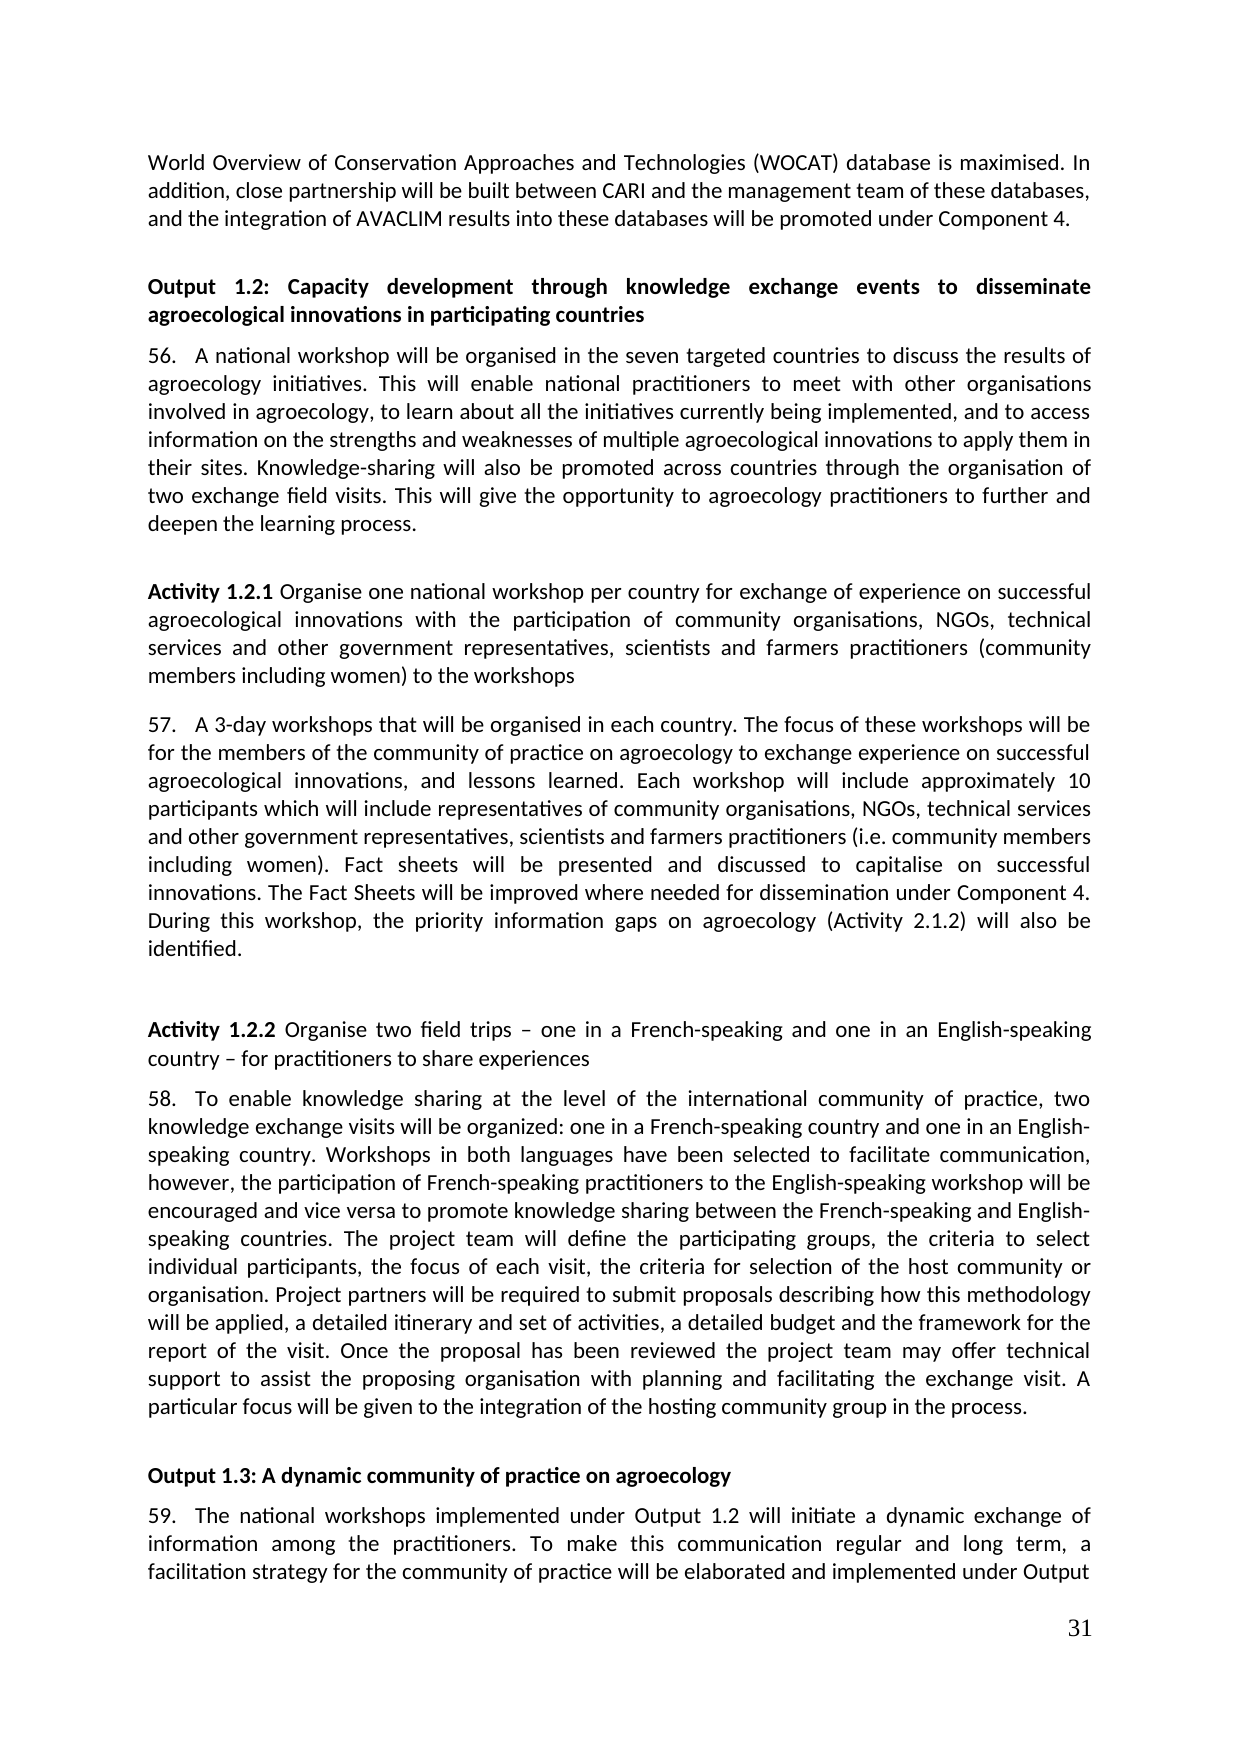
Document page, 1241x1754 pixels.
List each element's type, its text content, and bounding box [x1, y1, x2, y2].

text Activity 1.2.2 Organise two field trips – one in a French-speaking and one in an English-speaking country – for practitioners to share experiences [148, 1016, 1092, 1072]
text Activity 1.2.1 Organise one national workshop per country for exchange of experience on successful agroecological innovations with the participation of community organisations, NGOs, technical services and other government representatives, scientists and farmers practitioners (community members including women) to the workshops [148, 577, 1092, 689]
list A 3-day workshops that will be organised in each country. The focus of these workshops will be for the members of the community of practice on agroecology to exchange experience on successful agroecological innovations, and lessons learned. Each workshop will include approximately 10 participants which will include representatives of community organisations, NGOs, technical services and other government representatives, scientists and farmers practitioners (i.e. community members including women). Fact sheets will be presented and discussed to capitalise on successful innovations. The Fact Sheets will be improved where needed for dissemination under Component 4. During this workshop, the priority information gaps on agroecology (Activity 2.1.2) will also be identified. [148, 710, 1092, 963]
list A national workshop will be organised in the seven targeted countries to discuss the results of agroecology initiatives. This will enable national practitioners to meet with other organisations involved in agroecology, to learn about all the initiatives currently being implemented, and to access information on the strengths and weaknesses of multiple agroecological innovations to apply them in their sites. Knowledge-sharing will also be promoted across countries through the organisation of two exchange field visits. This will give the opportunity to agroecology practitioners to further and deepen the learning process. [148, 341, 1092, 537]
list To enable knowledge sharing at the level of the international community of practice, two knowledge exchange visits will be organized: one in a French-speaking country and one in an English-speaking country. Workshops in both languages have been selected to facilitate communication, however, the participation of French-speaking practitioners to the English-speaking workshop will be encouraged and vice versa to promote knowledge sharing between the French-speaking and English-speaking countries. The project team will define the participating groups, the criteria to select individual participants, the focus of each visit, the criteria for selection of the host community or organisation. Project partners will be required to submit proposals describing how this methodology will be applied, a detailed itinerary and set of activities, a detailed budget and the framework for the report of the visit. Once the proposal has been reviewed the project team may offer technical support to assist the proposing organisation with planning and facilitating the exchange visit. A particular focus will be given to the integration of the hosting community group in the process. [148, 1084, 1092, 1420]
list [148, 1501, 1092, 1586]
text Output 1.3: A dynamic community of practice on agroecology [148, 1461, 1092, 1489]
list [148, 148, 1092, 232]
text Output 1.2: Capacity development through knowledge exchange events to disseminate agroecological innovations in participating countries [148, 272, 1092, 328]
